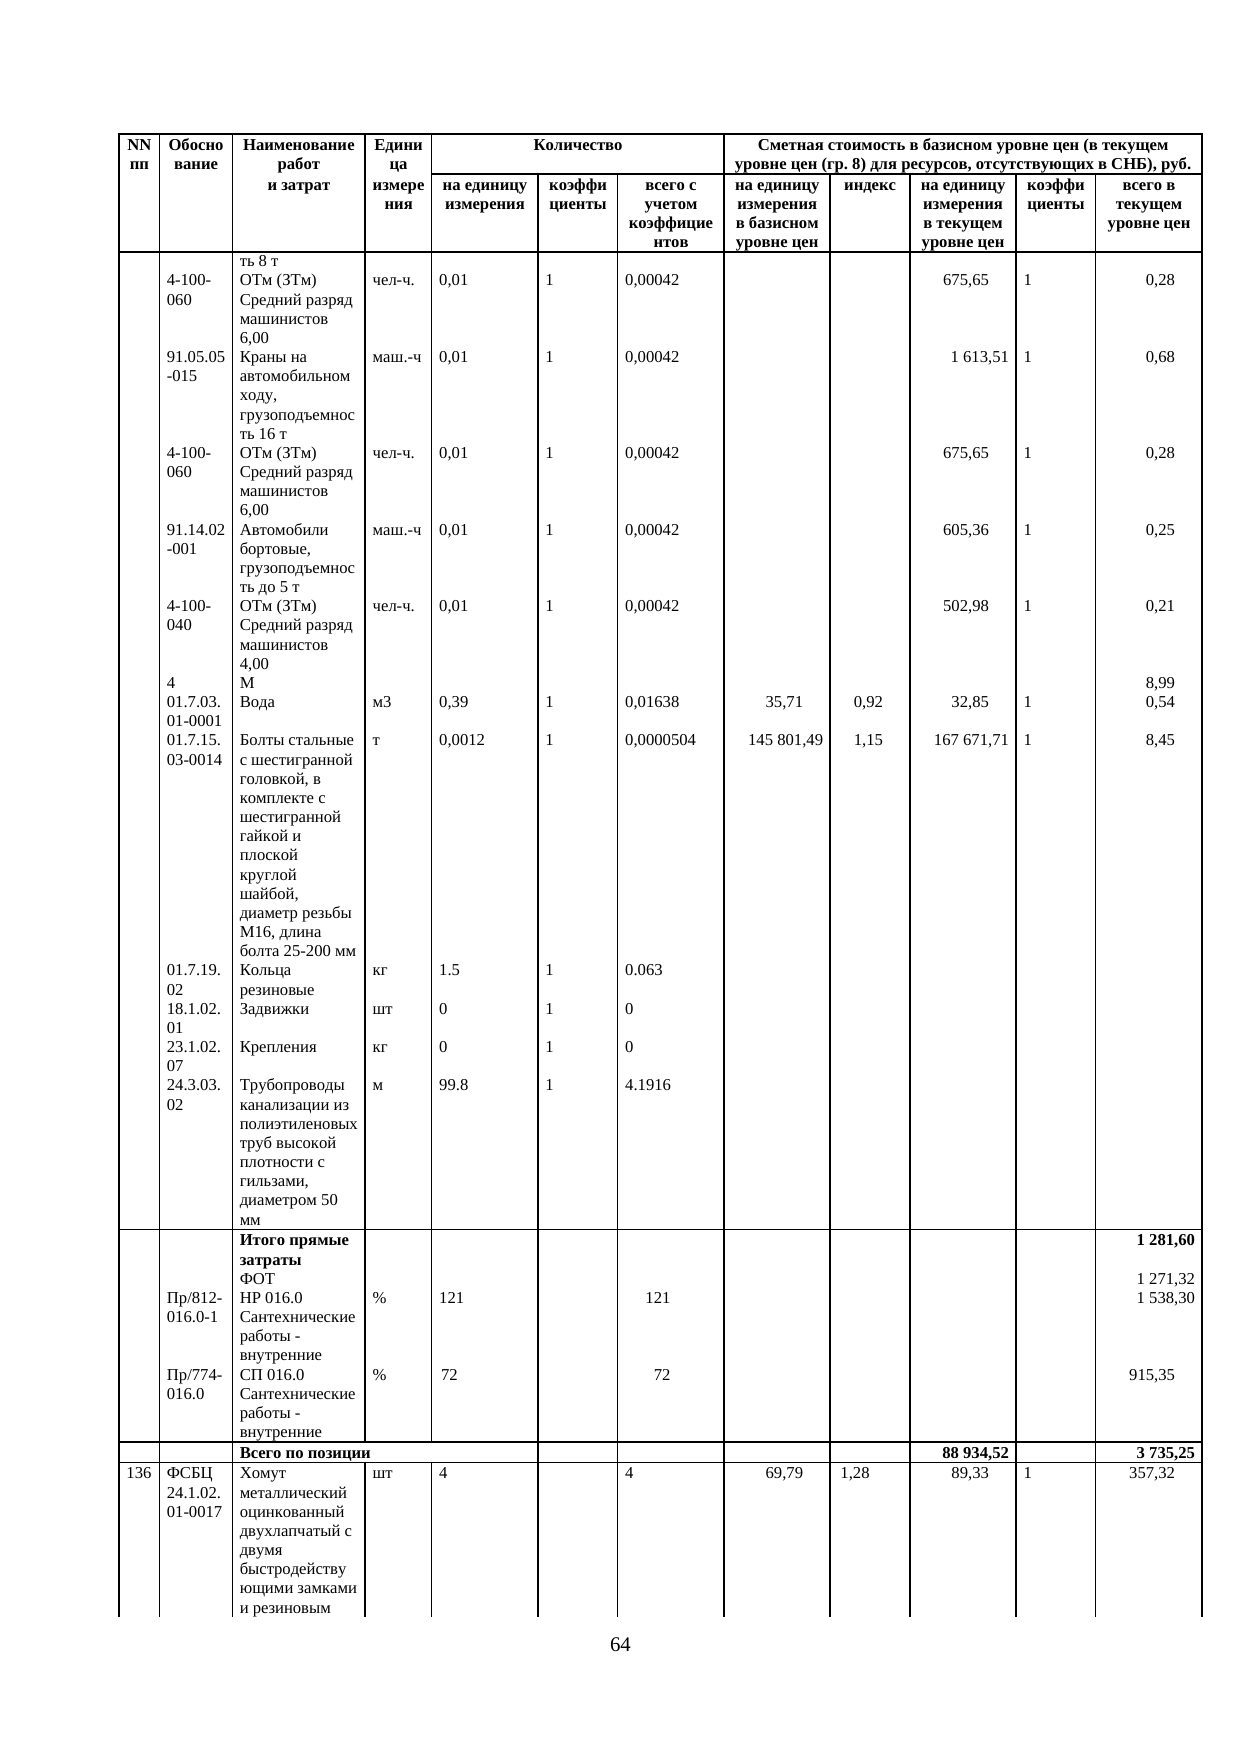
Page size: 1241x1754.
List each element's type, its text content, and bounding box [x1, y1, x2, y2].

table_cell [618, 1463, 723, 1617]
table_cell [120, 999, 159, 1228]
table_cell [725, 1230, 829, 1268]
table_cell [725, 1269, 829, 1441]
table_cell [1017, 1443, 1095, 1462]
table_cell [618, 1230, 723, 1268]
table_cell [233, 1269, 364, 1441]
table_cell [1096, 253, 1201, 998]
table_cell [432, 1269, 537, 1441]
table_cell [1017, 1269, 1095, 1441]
table_cell [120, 173, 159, 251]
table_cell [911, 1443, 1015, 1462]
table_header Обоснование [160, 135, 232, 173]
table_cell и затрат [233, 173, 364, 251]
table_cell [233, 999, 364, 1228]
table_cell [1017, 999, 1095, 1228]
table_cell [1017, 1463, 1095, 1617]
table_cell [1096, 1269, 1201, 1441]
table_header Сметная стоимость в базисном уровне цен (в текущем уровне цен (гр. 8) для ресурсов, отсутствующих в СНБ), руб. [725, 135, 1201, 173]
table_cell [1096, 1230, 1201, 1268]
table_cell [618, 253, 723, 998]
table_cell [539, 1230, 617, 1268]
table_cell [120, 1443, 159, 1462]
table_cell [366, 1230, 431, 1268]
table_cell всего с учетом коэффициентов [618, 175, 723, 251]
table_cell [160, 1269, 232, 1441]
table_cell на единицу измерения [432, 175, 537, 251]
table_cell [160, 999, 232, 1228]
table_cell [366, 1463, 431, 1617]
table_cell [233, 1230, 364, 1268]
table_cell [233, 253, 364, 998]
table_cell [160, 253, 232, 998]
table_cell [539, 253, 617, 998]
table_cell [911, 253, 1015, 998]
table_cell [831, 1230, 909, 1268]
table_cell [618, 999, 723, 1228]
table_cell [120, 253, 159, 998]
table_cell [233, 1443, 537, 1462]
table_cell измерения [366, 173, 431, 251]
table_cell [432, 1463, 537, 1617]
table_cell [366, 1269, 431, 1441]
table_header Наименование работ [233, 135, 364, 173]
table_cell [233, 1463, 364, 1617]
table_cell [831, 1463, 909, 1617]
table_cell на единицу измерения в текущем уровне цен [911, 175, 1015, 251]
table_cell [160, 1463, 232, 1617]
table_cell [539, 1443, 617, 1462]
table_cell индекс [831, 175, 909, 251]
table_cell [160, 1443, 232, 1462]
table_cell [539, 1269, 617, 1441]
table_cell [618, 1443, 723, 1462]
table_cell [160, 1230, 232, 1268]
table_header NN пп [120, 135, 159, 173]
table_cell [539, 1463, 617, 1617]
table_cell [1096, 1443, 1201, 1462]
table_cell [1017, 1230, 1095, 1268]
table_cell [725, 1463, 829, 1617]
table_cell [160, 173, 232, 251]
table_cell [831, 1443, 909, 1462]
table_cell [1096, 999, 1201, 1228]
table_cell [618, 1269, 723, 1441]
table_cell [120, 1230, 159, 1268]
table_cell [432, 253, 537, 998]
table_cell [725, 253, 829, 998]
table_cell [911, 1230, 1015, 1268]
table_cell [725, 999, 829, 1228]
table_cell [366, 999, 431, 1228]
table_cell на единицу измерения в базисном уровне цен [725, 175, 829, 251]
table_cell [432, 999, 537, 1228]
table_cell всего в текущем уровне цен [1096, 175, 1201, 251]
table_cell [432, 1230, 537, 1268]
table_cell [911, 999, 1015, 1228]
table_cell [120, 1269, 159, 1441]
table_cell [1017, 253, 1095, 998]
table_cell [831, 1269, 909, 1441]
table_cell коэффициенты [539, 175, 617, 251]
table_header Количество [432, 135, 723, 173]
table_cell коэффициенты [1017, 175, 1095, 251]
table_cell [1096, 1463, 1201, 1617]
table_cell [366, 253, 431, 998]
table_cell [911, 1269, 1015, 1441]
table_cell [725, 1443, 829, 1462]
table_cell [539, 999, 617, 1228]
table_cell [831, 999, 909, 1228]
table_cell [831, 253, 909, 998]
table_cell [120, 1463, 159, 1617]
table_header Единица [366, 135, 431, 173]
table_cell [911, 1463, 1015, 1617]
